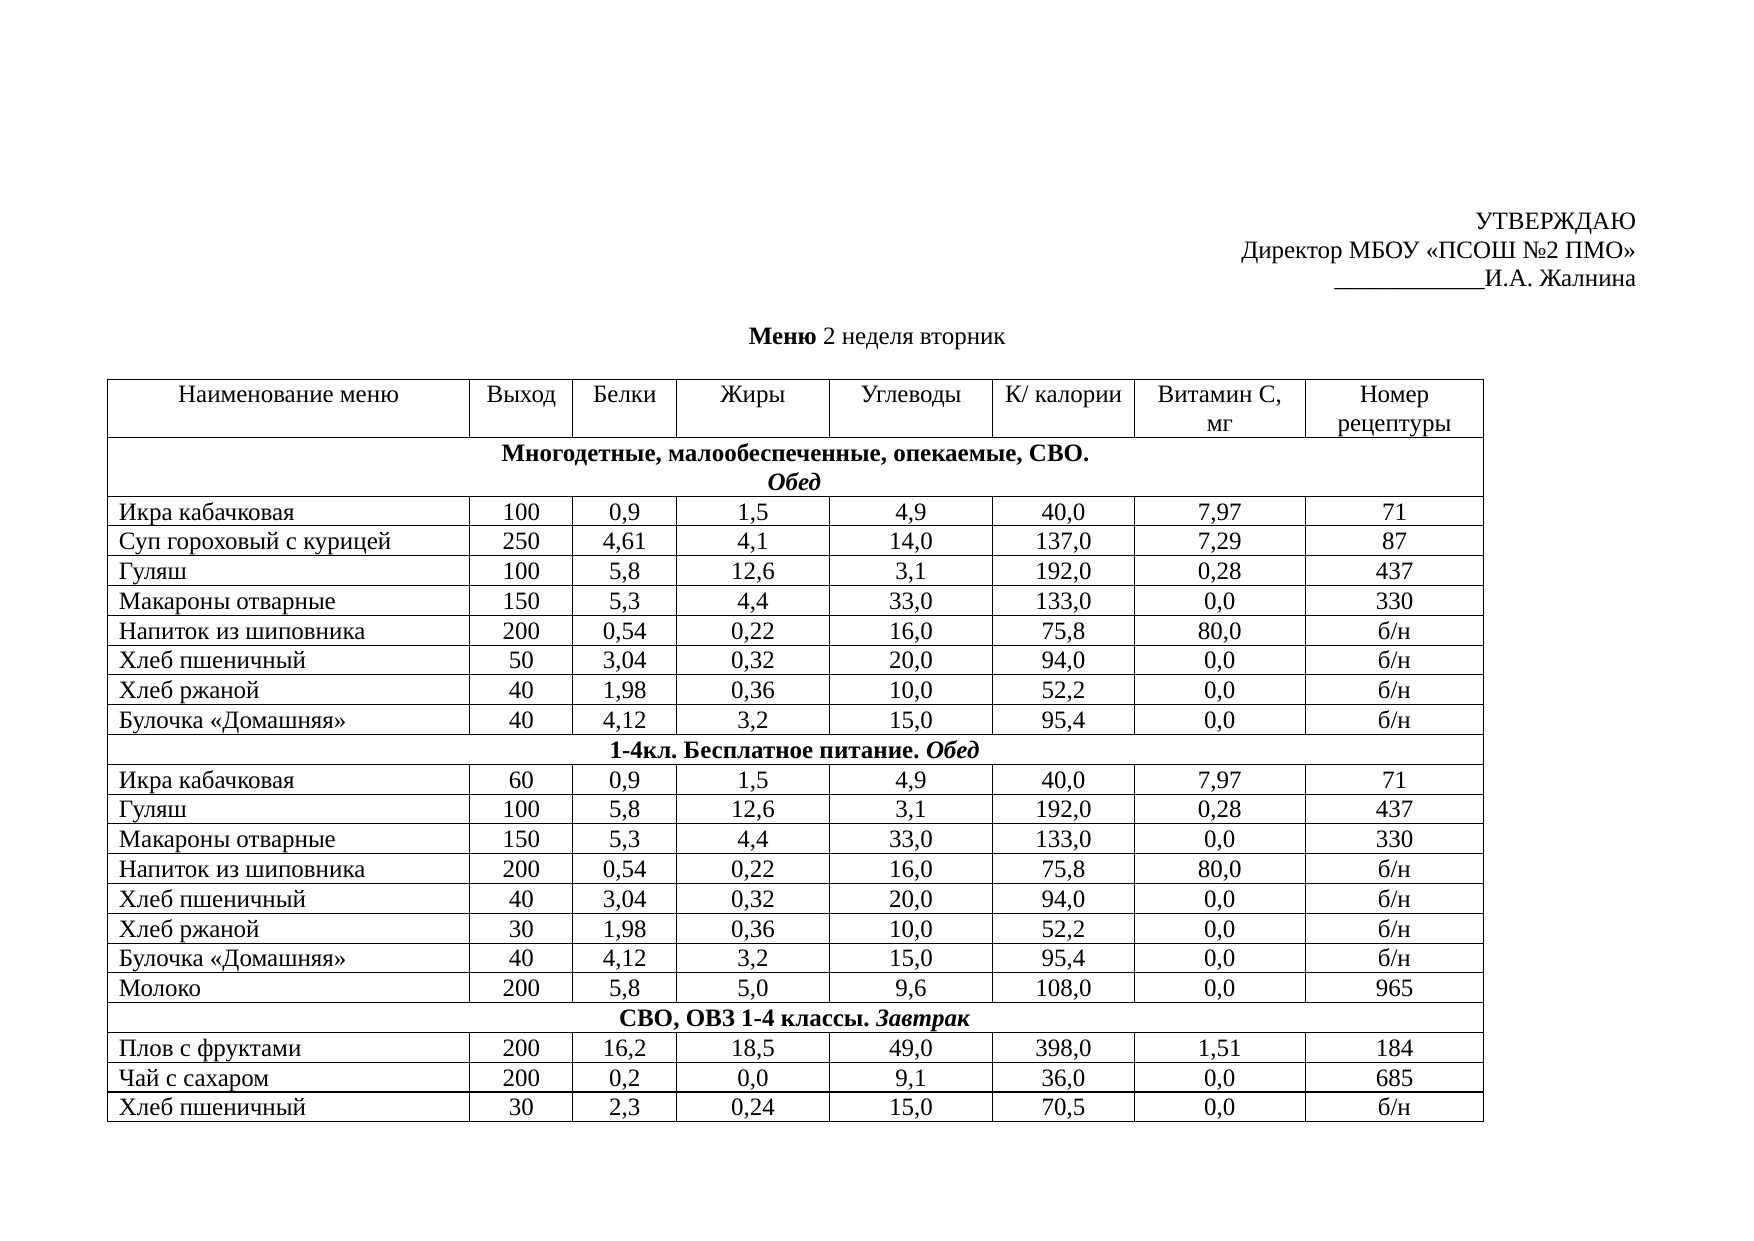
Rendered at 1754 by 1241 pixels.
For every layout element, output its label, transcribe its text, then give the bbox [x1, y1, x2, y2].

table_cell 5,8 [573, 795, 676, 823]
table_cell Икра кабачковая [108, 497, 469, 525]
table_cell Суп гороховый с курицей [108, 526, 469, 555]
table_cell 3,1 [830, 556, 992, 585]
text УТВЕРЖДАЮ [118, 206, 1636, 235]
table_header Витамин С, мг [1135, 380, 1305, 437]
table_cell Хлеб пшеничный [108, 884, 469, 913]
table_cell 80,0 [1135, 616, 1305, 644]
table_cell 49,0 [830, 1033, 992, 1062]
table_cell 0,0 [1135, 973, 1305, 1002]
table_cell 30 [470, 914, 572, 942]
table_cell 200 [470, 854, 572, 883]
table_cell 50 [470, 646, 572, 674]
table_cell 7,29 [1135, 526, 1305, 555]
table_cell б/н [1306, 616, 1483, 644]
table_cell 437 [1306, 795, 1483, 823]
text Меню 2 неделя вторник [118, 321, 1636, 350]
table_cell 1,5 [677, 497, 829, 525]
table_cell Многодетные, малообеспеченные, опекаемые, СВО. Обед [108, 438, 1483, 496]
table_cell Макароны отварные [108, 586, 469, 615]
table_cell 4,9 [830, 497, 992, 525]
table_cell 100 [470, 795, 572, 823]
table_cell 0,22 [677, 616, 829, 644]
table_cell 52,2 [993, 675, 1134, 704]
table_cell 16,0 [830, 854, 992, 883]
table_cell 330 [1306, 824, 1483, 853]
table_cell 0,0 [1135, 675, 1305, 704]
table_cell 5,3 [573, 824, 676, 853]
table_cell 0,0 [1135, 705, 1305, 734]
table_cell 3,04 [573, 884, 676, 913]
table_cell б/н [1306, 675, 1483, 704]
table_header Номер рецептуры [1306, 380, 1483, 437]
table_cell 18,5 [677, 1033, 829, 1062]
table_cell Хлеб пшеничный [108, 646, 469, 674]
table_cell 30 [470, 1093, 572, 1121]
table_cell 10,0 [830, 914, 992, 942]
table_cell 75,8 [993, 854, 1134, 883]
table_cell 9,6 [830, 973, 992, 1002]
table_cell 0,36 [677, 914, 829, 942]
table_cell 16,0 [830, 616, 992, 644]
table_cell 4,4 [677, 586, 829, 615]
table_cell 150 [470, 824, 572, 853]
table_cell 40 [470, 675, 572, 704]
text Директор МБОУ «ПСОШ №2 ПМО» [118, 235, 1636, 263]
table_cell 133,0 [993, 824, 1134, 853]
table_cell Молоко [108, 973, 469, 1002]
table_cell Гуляш [108, 795, 469, 823]
table_cell 0,0 [1135, 914, 1305, 942]
table_cell 0,2 [573, 1063, 676, 1091]
table_header Жиры [677, 380, 829, 437]
table_cell 40,0 [993, 765, 1134, 793]
table_cell 0,28 [1135, 556, 1305, 585]
table_cell 4,12 [573, 705, 676, 734]
table_cell 20,0 [830, 884, 992, 913]
table_cell 0,0 [1135, 1063, 1305, 1091]
table_cell 80,0 [1135, 854, 1305, 883]
table_header К/ калории [993, 380, 1134, 437]
table_cell 40 [470, 884, 572, 913]
table_cell 0,28 [1135, 795, 1305, 823]
table_cell б/н [1306, 705, 1483, 734]
table_cell 20,0 [830, 646, 992, 674]
table_cell Хлеб пшеничный [108, 1093, 469, 1121]
table_cell 330 [1306, 586, 1483, 615]
table_cell 0,32 [677, 646, 829, 674]
table_cell 3,1 [830, 795, 992, 823]
table_cell б/н [1306, 884, 1483, 913]
table_cell 1,5 [677, 765, 829, 793]
table_cell 75,8 [993, 616, 1134, 644]
table_cell Икра кабачковая [108, 765, 469, 793]
table_cell 4,9 [830, 765, 992, 793]
table_cell Плов с фруктами [108, 1033, 469, 1062]
table_cell 33,0 [830, 586, 992, 615]
table_cell 4,1 [677, 526, 829, 555]
table_cell 10,0 [830, 675, 992, 704]
table_cell 5,3 [573, 586, 676, 615]
table_cell 33,0 [830, 824, 992, 853]
table_cell Макароны отварные [108, 824, 469, 853]
table_cell СВО, ОВЗ 1-4 классы. Завтрак [108, 1003, 1483, 1032]
table_cell 16,2 [573, 1033, 676, 1062]
table_cell 40 [470, 705, 572, 734]
table_cell 70,5 [993, 1093, 1134, 1121]
table_cell 52,2 [993, 914, 1134, 942]
table_cell 4,4 [677, 824, 829, 853]
table_cell 137,0 [993, 526, 1134, 555]
table_cell Напиток из шиповника [108, 616, 469, 644]
table_cell Булочка «Домашняя» [108, 944, 469, 972]
table_cell 100 [470, 556, 572, 585]
table_cell 3,2 [677, 705, 829, 734]
table_cell 0,0 [1135, 944, 1305, 972]
table_cell Булочка «Домашняя» [108, 705, 469, 734]
table_cell Чай с сахаром [108, 1063, 469, 1091]
table_cell 3,2 [677, 944, 829, 972]
table_cell б/н [1306, 944, 1483, 972]
table_header Белки [573, 380, 676, 437]
table_cell 5,8 [573, 973, 676, 1002]
table_cell 1,51 [1135, 1033, 1305, 1062]
table_cell 36,0 [993, 1063, 1134, 1091]
table_cell 95,4 [993, 705, 1134, 734]
table_cell 0,9 [573, 765, 676, 793]
table_cell 7,97 [1135, 765, 1305, 793]
table_cell 1-4кл. Бесплатное питание. Обед [108, 735, 1483, 764]
table_cell 40,0 [993, 497, 1134, 525]
table_cell 0,0 [1135, 586, 1305, 615]
table_cell 15,0 [830, 944, 992, 972]
table_cell 4,12 [573, 944, 676, 972]
table_cell 40 [470, 944, 572, 972]
table_cell 94,0 [993, 646, 1134, 674]
table_cell 15,0 [830, 705, 992, 734]
table_cell 100 [470, 497, 572, 525]
table_cell б/н [1306, 914, 1483, 942]
table_cell 0,54 [573, 854, 676, 883]
table_cell 685 [1306, 1063, 1483, 1091]
table_cell 5,8 [573, 556, 676, 585]
table_cell 437 [1306, 556, 1483, 585]
table_cell 71 [1306, 497, 1483, 525]
table_cell 87 [1306, 526, 1483, 555]
table_cell 200 [470, 1063, 572, 1091]
table_cell 0,0 [1135, 824, 1305, 853]
table_cell 0,9 [573, 497, 676, 525]
table_cell 192,0 [993, 556, 1134, 585]
table_cell 60 [470, 765, 572, 793]
table_cell 0,0 [1135, 646, 1305, 674]
table_cell 0,0 [1135, 884, 1305, 913]
table_cell Хлеб ржаной [108, 914, 469, 942]
table_cell 3,04 [573, 646, 676, 674]
table_cell 133,0 [993, 586, 1134, 615]
table_cell 7,97 [1135, 497, 1305, 525]
table_cell 250 [470, 526, 572, 555]
table_cell 200 [470, 616, 572, 644]
table_cell б/н [1306, 1093, 1483, 1121]
table_header Выход [470, 380, 572, 437]
table_cell 0,0 [677, 1063, 829, 1091]
table_cell 71 [1306, 765, 1483, 793]
table_cell 184 [1306, 1033, 1483, 1062]
table_cell 200 [470, 973, 572, 1002]
table_header Наименование меню [108, 380, 469, 437]
table_cell 4,61 [573, 526, 676, 555]
table_cell 0,54 [573, 616, 676, 644]
table_cell 5,0 [677, 973, 829, 1002]
table_cell 0,32 [677, 884, 829, 913]
text ____________И.А. Жалнина [118, 263, 1636, 292]
table_cell 15,0 [830, 1093, 992, 1121]
table_cell 192,0 [993, 795, 1134, 823]
table_cell 150 [470, 586, 572, 615]
table_cell 965 [1306, 973, 1483, 1002]
table_cell Гуляш [108, 556, 469, 585]
table_cell 0,22 [677, 854, 829, 883]
table_cell 95,4 [993, 944, 1134, 972]
table_cell Напиток из шиповника [108, 854, 469, 883]
table_cell 200 [470, 1033, 572, 1062]
table_cell 1,98 [573, 914, 676, 942]
table_cell Хлеб ржаной [108, 675, 469, 704]
table_cell 9,1 [830, 1063, 992, 1091]
table_cell 0,0 [1135, 1093, 1305, 1121]
table_cell б/н [1306, 854, 1483, 883]
table_cell 1,98 [573, 675, 676, 704]
table_cell 12,6 [677, 795, 829, 823]
table_cell 12,6 [677, 556, 829, 585]
table_cell 14,0 [830, 526, 992, 555]
table_cell 0,36 [677, 675, 829, 704]
table_cell 398,0 [993, 1033, 1134, 1062]
table_cell 2,3 [573, 1093, 676, 1121]
table_cell 108,0 [993, 973, 1134, 1002]
table_cell 0,24 [677, 1093, 829, 1121]
table_header Углеводы [830, 380, 992, 437]
table_cell б/н [1306, 646, 1483, 674]
table_cell 94,0 [993, 884, 1134, 913]
